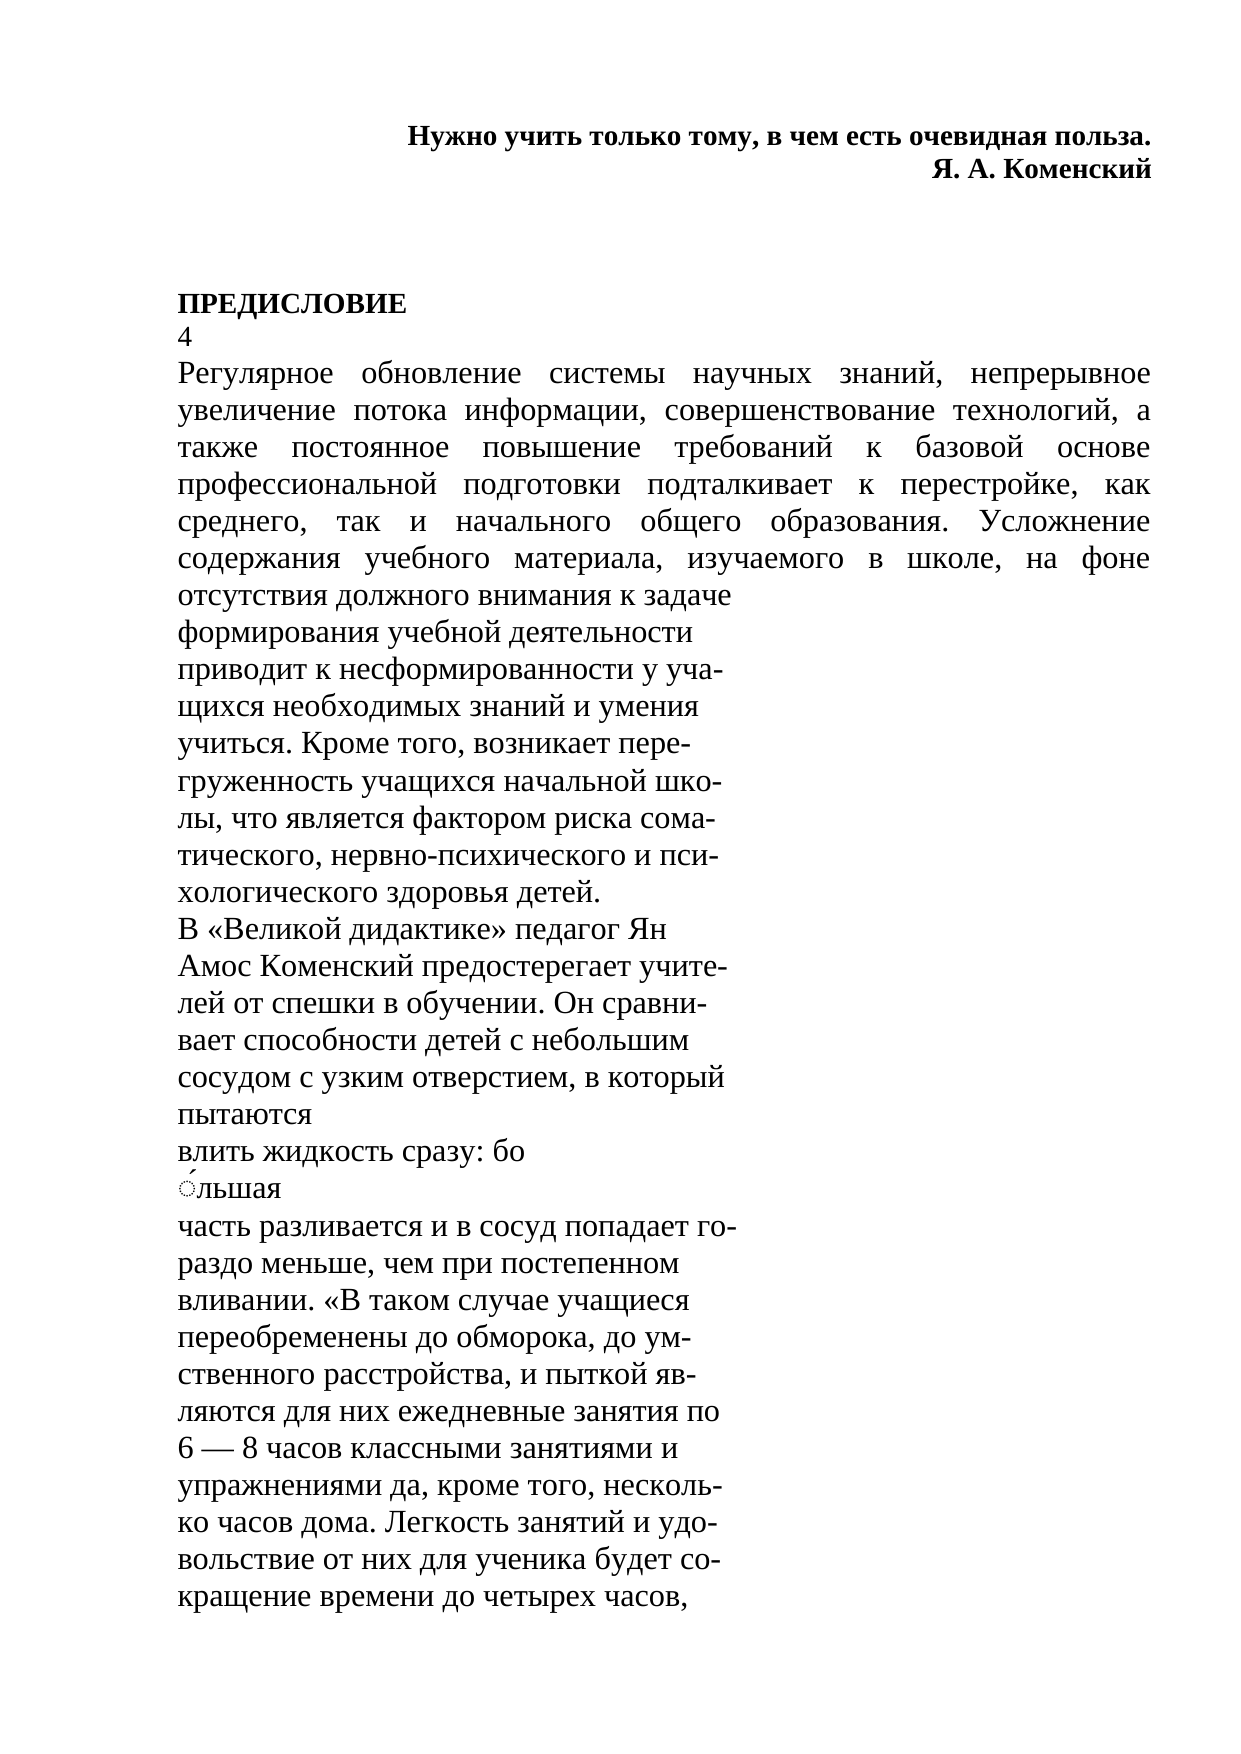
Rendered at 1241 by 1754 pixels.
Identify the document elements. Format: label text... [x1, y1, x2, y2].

text ко часов дома. Легкость занятий и удо- [177, 1502, 1152, 1539]
text хологического здоровья детей. [177, 872, 1152, 909]
text Я. А. Коменский [177, 152, 1152, 185]
text 4 [177, 319, 1152, 353]
text вольствие от них для ученика будет со- [177, 1539, 1152, 1577]
text ляются для них ежедневные занятия по [177, 1391, 1152, 1428]
text В «Великой дидактике» педагог Ян [177, 909, 1152, 946]
text лей от спешки в обучении. Он сравни- [177, 983, 1152, 1020]
text Амос Коменский предостерегает учите- [177, 946, 1152, 983]
text приводит к несформированности у уча- [177, 649, 1152, 687]
text раздо меньше, чем при постепенном [177, 1243, 1152, 1280]
text ственного расстройства, и пыткой яв- [177, 1354, 1152, 1391]
text вает способности детей с небольшим [177, 1020, 1152, 1057]
text тического, нервно-психического и пси- [177, 835, 1152, 872]
text сосудом с узким отверстием, в который [177, 1057, 1152, 1094]
text пытаются [177, 1094, 1152, 1132]
text влить жидкость сразу: бо [177, 1132, 1152, 1169]
text ПРЕДИСЛОВИЕ [177, 286, 1152, 319]
text формирования учебной деятельности [177, 612, 1152, 649]
text Регулярное обновление системы научных знаний, непрерывное увеличение потока информации, совершенствование технологий, а также постоянное повышение требований к базовой основе профессиональной подготовки подталкивает к перестройке, как среднего, так и начального общего образования. Усложнение содержания учебного материала, изучаемого в школе, на фоне отсутствия должного внимания к задаче [177, 353, 1152, 612]
text часть разливается и в сосуд попадает го- [177, 1206, 1152, 1243]
text вливании. «В таком случае учащиеся [177, 1280, 1152, 1317]
text 6 — 8 часов классными занятиями и [177, 1428, 1152, 1465]
text Нужно учить только тому, в чем есть очевидная польза. [177, 118, 1152, 152]
text учиться. Кроме того, возникает пере- [177, 724, 1152, 761]
text кращение времени до четырех часов, [177, 1577, 1152, 1614]
text переобременены до обморока, до ум- [177, 1317, 1152, 1354]
text упражнениями да, кроме того, несколь- [177, 1465, 1152, 1502]
text щихся необходимых знаний и умения [177, 687, 1152, 724]
text лы, что является фактором риска сома- [177, 798, 1152, 835]
text ́льшая [177, 1169, 1152, 1206]
text груженность учащихся начальной шко- [177, 761, 1152, 798]
